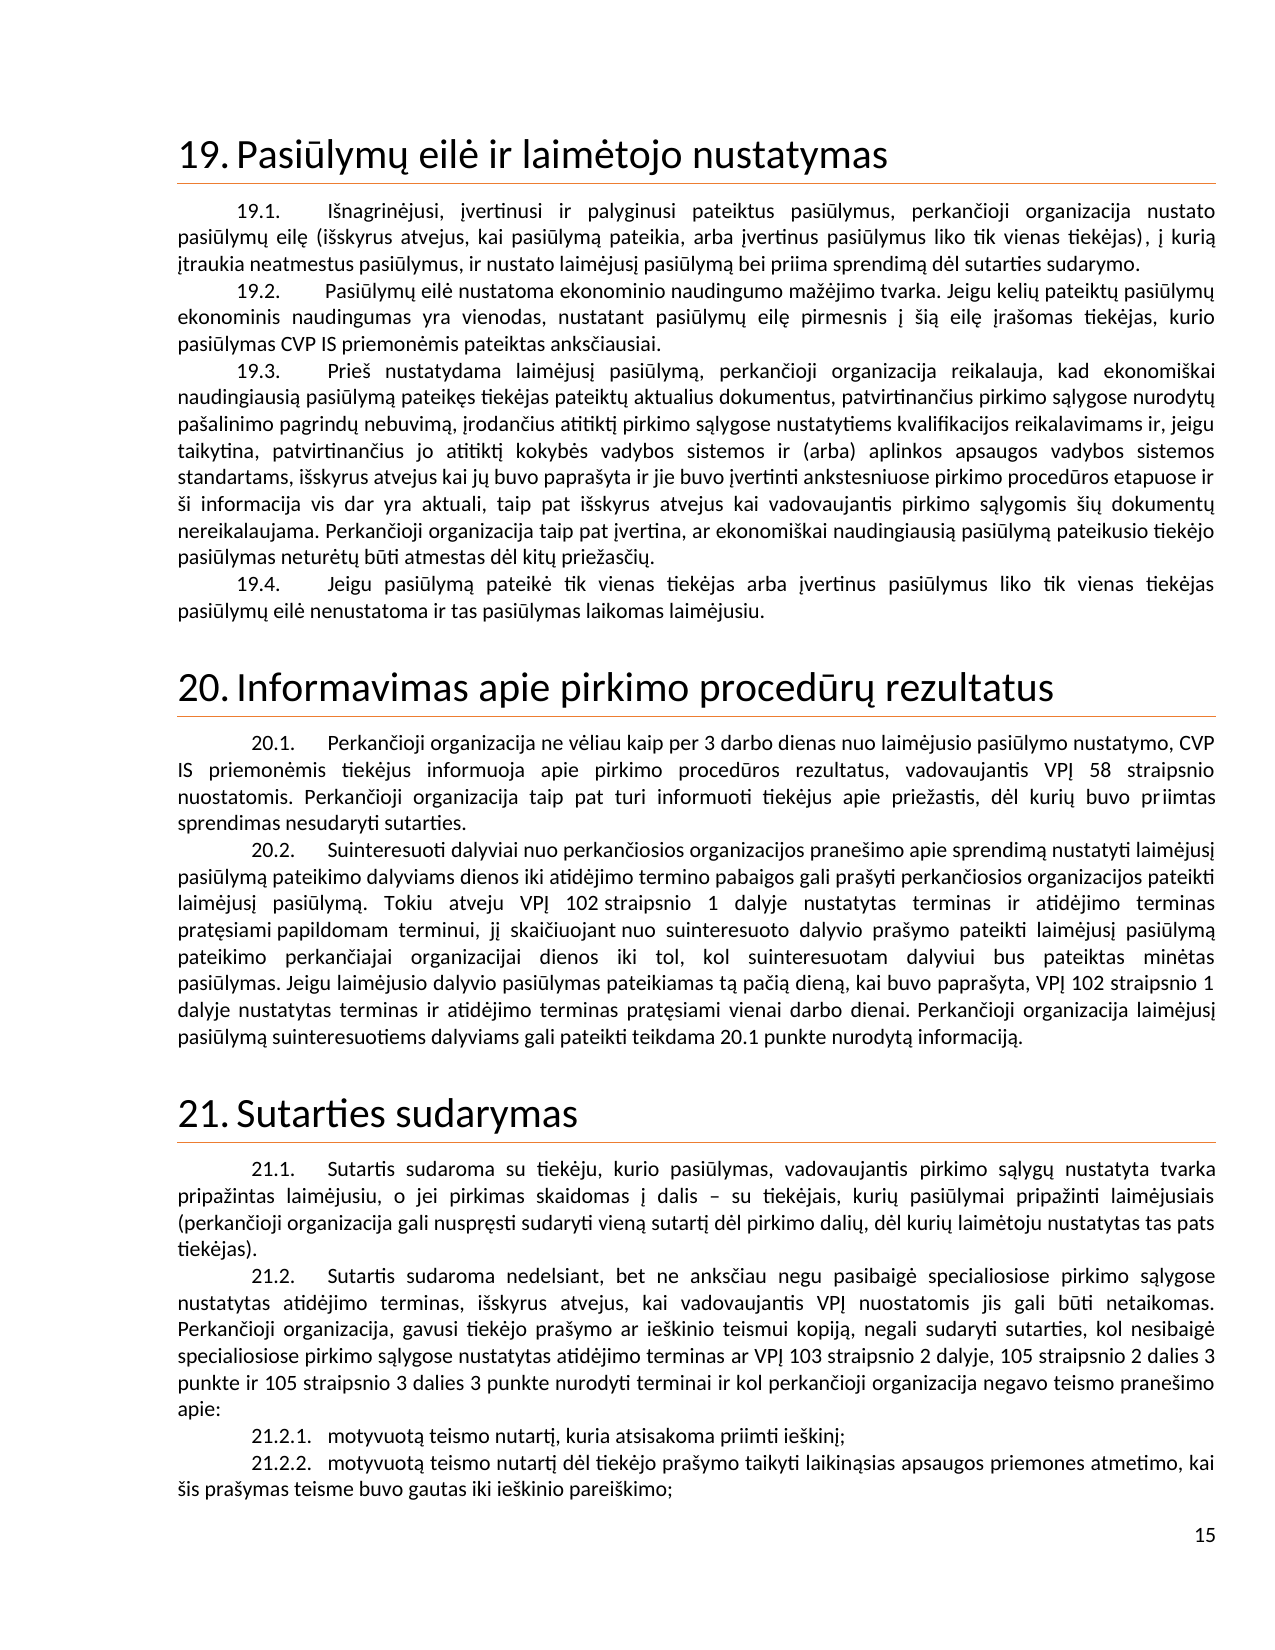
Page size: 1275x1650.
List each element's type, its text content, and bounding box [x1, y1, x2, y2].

list Suinteresuoti dalyviai nuo perkančiosios organizacijos pranešimo apie sprendimą nustatyti laimėjusį pasiūlymą pateikimo dalyviams dienos iki atidėjimo termino pabaigos gali prašyti perkančiosios organizacijos pateikti laimėjusį pasiūlymą. Tokiu atveju VPĮ 102 straipsnio 1 dalyje nustatytas terminas ir atidėjimo terminas pratęsiami papildomam terminui, jį skaičiuojant nuo suinteresuoto dalyvio prašymo pateikti laimėjusį pasiūlymą pateikimo perkančiajai organizacijai dienos iki tol, kol suinteresuotam dalyviui bus pateiktas minėtas pasiūlymas. Jeigu laimėjusio dalyvio pasiūlymas pateikiamas tą pačią dieną, kai buvo paprašyta, VPĮ 102 straipsnio 1 dalyje nustatytas terminas ir atidėjimo terminas pratęsiami vienai darbo dienai. Perkančioji organizacija laimėjusį pasiūlymą suinteresuotiems dalyviams gali pateikti teikdama 20.1 punkte nurodytą informaciją. [177, 836, 1216, 1049]
list Perkančioji organizacija ne vėliau kaip per 3 darbo dienas nuo laimėjusio pasiūlymo nustatymo, CVP IS priemonėmis tiekėjus informuoja apie pirkimo procedūros rezultatus, vadovaujantis VPĮ 58 straipsnio nuostatomis. Perkančioji organizacija taip pat turi informuoti tiekėjus apie priežastis, dėl kurių buvo priimtas sprendimas nesudaryti sutarties. [177, 729, 1216, 836]
subtitle Informavimas apie pirkimo procedūrų rezultatus [177, 661, 1216, 716]
list Išnagrinėjusi, įvertinusi ir palyginusi pateiktus pasiūlymus, perkančioji organizacija nustato pasiūlymų eilę (išskyrus atvejus, kai pasiūlymą pateikia, arba įvertinus pasiūlymus liko tik vienas tiekėjas), į kurią įtraukia neatmestus pasiūlymus, ir nustato laimėjusį pasiūlymą bei priima sprendimą dėl sutarties sudarymo. [177, 197, 1216, 277]
list Sutartis sudaroma nedelsiant, bet ne anksčiau negu pasibaigė specialiosiose pirkimo sąlygose nustatytas atidėjimo terminas, išskyrus atvejus, kai vadovaujantis VPĮ nuostatomis jis gali būti netaikomas. Perkančioji organizacija, gavusi tiekėjo prašymo ar ieškinio teismui kopiją, negali sudaryti sutarties, kol nesibaigė specialiosiose pirkimo sąlygose nustatytas atidėjimo terminas ar VPĮ 103 straipsnio 2 dalyje, 105 straipsnio 2 dalies 3 punkte ir 105 straipsnio 3 dalies 3 punkte nurodyti terminai ir kol perkančioji organizacija negavo teismo pranešimo apie: [177, 1262, 1216, 1422]
list Jeigu pasiūlymą pateikė tik vienas tiekėjas arba įvertinus pasiūlymus liko tik vienas tiekėjas pasiūlymų eilė nenustatoma ir tas pasiūlymas laikomas laimėjusiu. [177, 570, 1216, 623]
list Prieš nustatydama laimėjusį pasiūlymą, perkančioji organizacija reikalauja, kad ekonomiškai naudingiausią pasiūlymą pateikęs tiekėjas pateiktų aktualius dokumentus, patvirtinančius pirkimo sąlygose nurodytų pašalinimo pagrindų nebuvimą, įrodančius atitiktį pirkimo sąlygose nustatytiems kvalifikacijos reikalavimams ir, jeigu taikytina, patvirtinančius jo atitiktį kokybės vadybos sistemos ir (arba) aplinkos apsaugos vadybos sistemos standartams, išskyrus atvejus kai jų buvo paprašyta ir jie buvo įvertinti ankstesniuose pirkimo procedūros etapuose ir ši informacija vis dar yra aktuali, taip pat išskyrus atvejus kai vadovaujantis pirkimo sąlygomis šių dokumentų nereikalaujama. Perkančioji organizacija taip pat įvertina, ar ekonomiškai naudingiausią pasiūlymą pateikusio tiekėjo pasiūlymas neturėtų būti atmestas dėl kitų priežasčių. [177, 357, 1216, 570]
subtitle Pasiūlymų eilė ir laimėtojo nustatymas [177, 128, 1216, 183]
list Sutartis sudaroma su tiekėju, kurio pasiūlymas, vadovaujantis pirkimo sąlygų nustatyta tvarka pripažintas laimėjusiu, o jei pirkimas skaidomas į dalis – su tiekėjais, kurių pasiūlymai pripažinti laimėjusiais (perkančioji organizacija gali nuspręsti sudaryti vieną sutartį dėl pirkimo dalių, dėl kurių laimėtoju nustatytas tas pats tiekėjas). [177, 1156, 1216, 1262]
subtitle Sutarties sudarymas [177, 1087, 1216, 1142]
list Pasiūlymų eilė nustatoma ekonominio naudingumo mažėjimo tvarka. Jeigu kelių pateiktų pasiūlymų ekonominis naudingumas yra vienodas, nustatant pasiūlymų eilę pirmesnis į šią eilę įrašomas tiekėjas, kurio pasiūlymas CVP IS priemonėmis pateiktas anksčiausiai. [177, 277, 1216, 357]
list motyvuotą teismo nutartį dėl tiekėjo prašymo taikyti laikinąsias apsaugos priemones atmetimo, kai šis prašymas teisme buvo gautas iki ieškinio pareiškimo; [177, 1449, 1216, 1502]
list motyvuotą teismo nutartį, kuria atsisakoma priimti ieškinį; [251, 1422, 1216, 1449]
